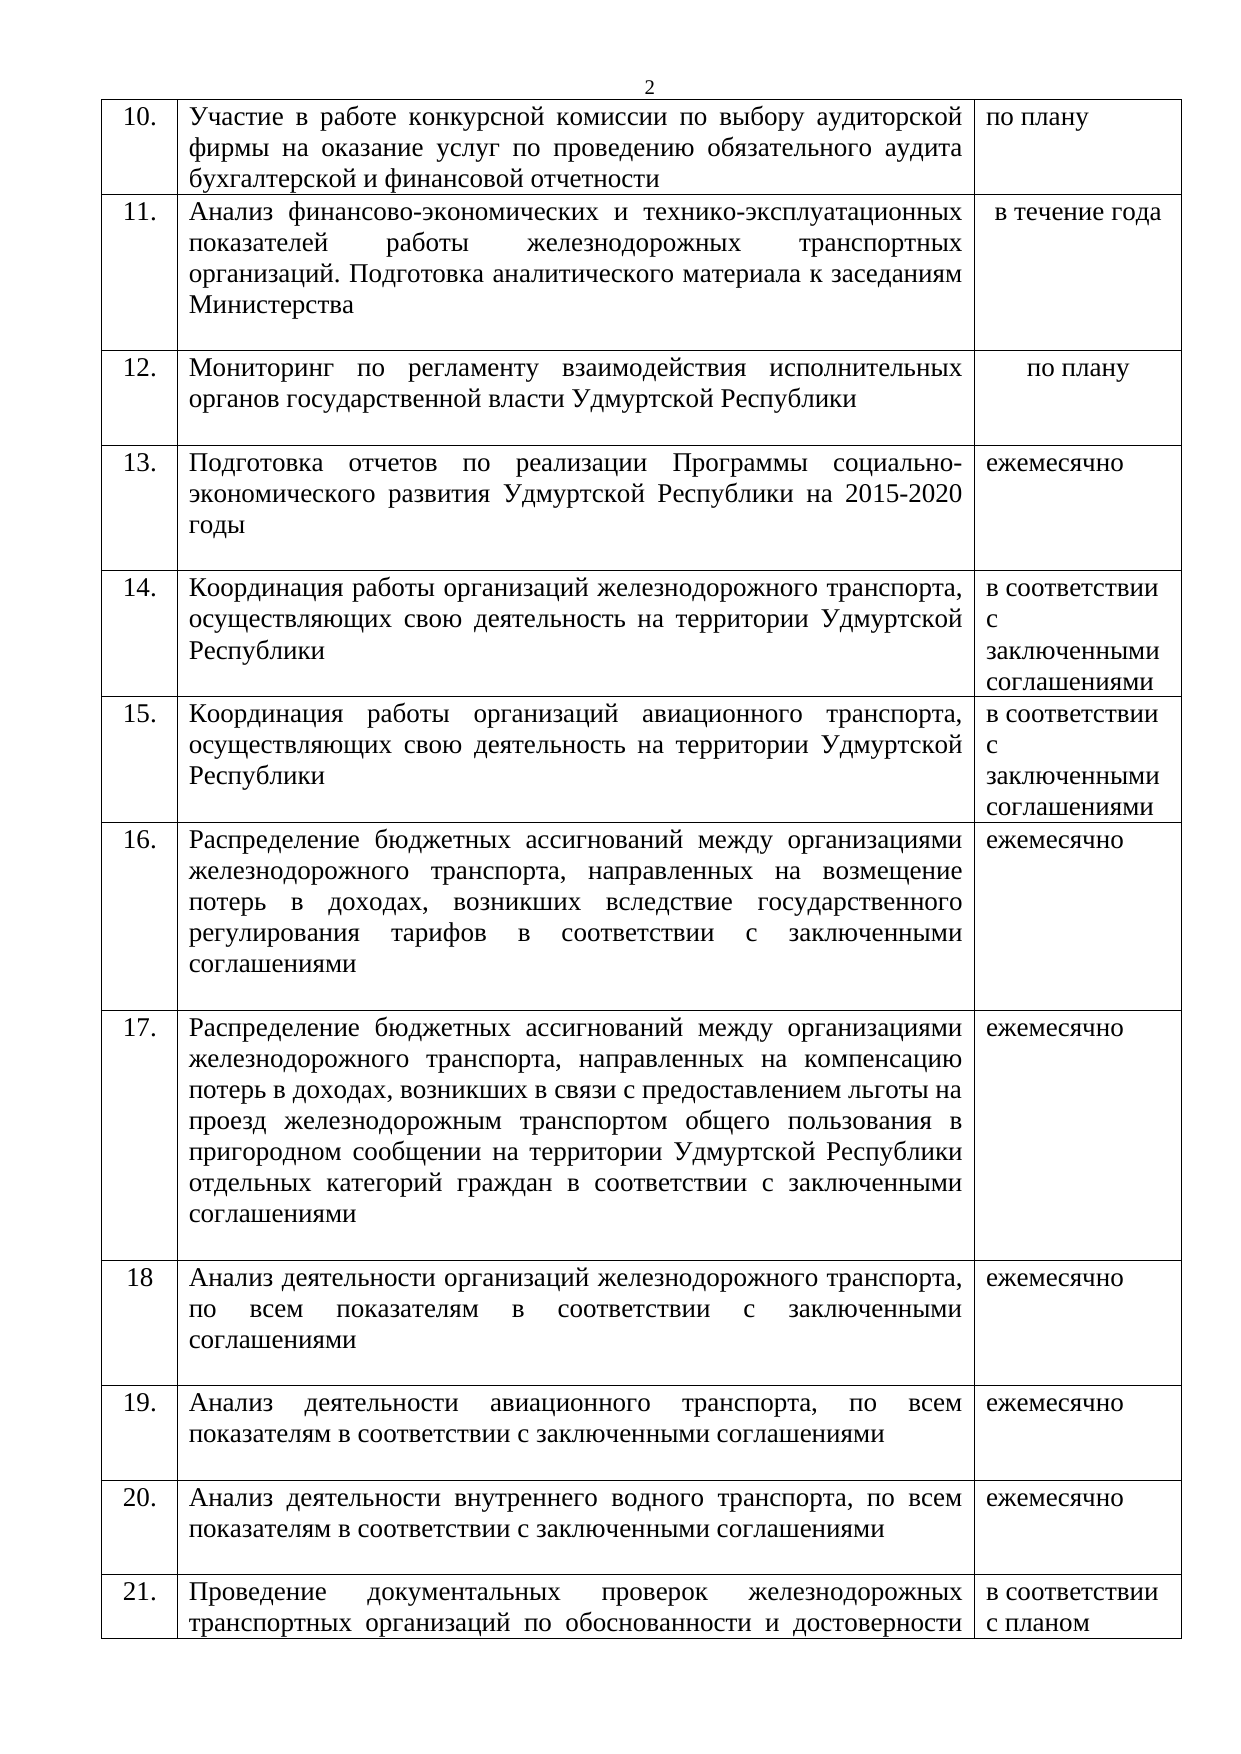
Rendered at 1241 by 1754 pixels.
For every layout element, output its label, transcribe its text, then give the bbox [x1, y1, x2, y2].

table_cell ежемесячно [975, 1481, 1181, 1574]
table_cell Участие в работе конкурсной комиссии по выбору аудиторской фирмы на оказание услуг по проведению обязательного аудита бухгалтерской и финансовой отчетности [178, 100, 974, 193]
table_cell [178, 1575, 974, 1638]
table_cell Подготовка отчетов по реализации Программы социально-экономического развития Удмуртской Республики на 2015-2020 годы [178, 446, 974, 570]
table_cell 16. [102, 823, 177, 1009]
table_cell Анализ деятельности внутреннего водного транспорта, по всем показателям в соответствии с заключенными соглашениями [178, 1481, 974, 1574]
table_cell ежемесячно [975, 1011, 1181, 1260]
table_cell Анализ деятельности авиационного транспорта, по всем показателям в соответствии с заключенными соглашениями [178, 1386, 974, 1480]
table_cell 11. [102, 195, 177, 350]
table_cell ежемесячно [975, 1386, 1181, 1480]
table_cell Анализ финансово-экономических и технико-эксплуатационных показателей работы железнодорожных транспортных организаций. Подготовка аналитического материала к заседаниям Министерства [178, 195, 974, 350]
table_cell в соответствии с заключенными соглашениями [975, 697, 1181, 822]
table_cell по плану [975, 351, 1181, 445]
table_cell Распределение бюджетных ассигнований между организациями железнодорожного транспорта, направленных на возмещение потерь в доходах, возникших вследствие государственного регулирования тарифов в соответствии с заключенными соглашениями [178, 823, 974, 1009]
table_cell ежемесячно [975, 446, 1181, 570]
table_cell в течение года [975, 195, 1181, 350]
table_cell 13. [102, 446, 177, 570]
table_cell Анализ деятельности организаций железнодорожного транспорта, по всем показателям в соответствии с заключенными соглашениями [178, 1261, 974, 1385]
table_cell 19. [102, 1386, 177, 1480]
table_cell 18 [102, 1261, 177, 1385]
table_cell Координация работы организаций авиационного транспорта, осуществляющих свою деятельность на территории Удмуртской Республики [178, 697, 974, 822]
table_cell Координация работы организаций железнодорожного транспорта, осуществляющих свою деятельность на территории Удмуртской Республики [178, 571, 974, 696]
table_cell ежемесячно [975, 823, 1181, 1009]
table_cell в соответствии с заключенными соглашениями [975, 571, 1181, 696]
table_cell Мониторинг по регламенту взаимодействия исполнительных органов государственной власти Удмуртской Республики [178, 351, 974, 445]
table_cell 17. [102, 1011, 177, 1260]
table_cell 14. [102, 571, 177, 696]
table_cell 15. [102, 697, 177, 822]
table_cell 21. [102, 1575, 177, 1638]
table_cell 10. [102, 100, 177, 193]
table_cell 12. [102, 351, 177, 445]
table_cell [975, 1575, 1181, 1638]
table_cell 20. [102, 1481, 177, 1574]
table_cell ежемесячно [975, 1261, 1181, 1385]
table_cell Распределение бюджетных ассигнований между организациями железнодорожного транспорта, направленных на компенсацию потерь в доходах, возникших в связи с предоставлением льготы на проезд железнодорожным транспортом общего пользования в пригородном сообщении на территории Удмуртской Республики отдельных категорий граждан в соответствии с заключенными соглашениями [178, 1011, 974, 1260]
table_cell по плану [975, 100, 1181, 193]
